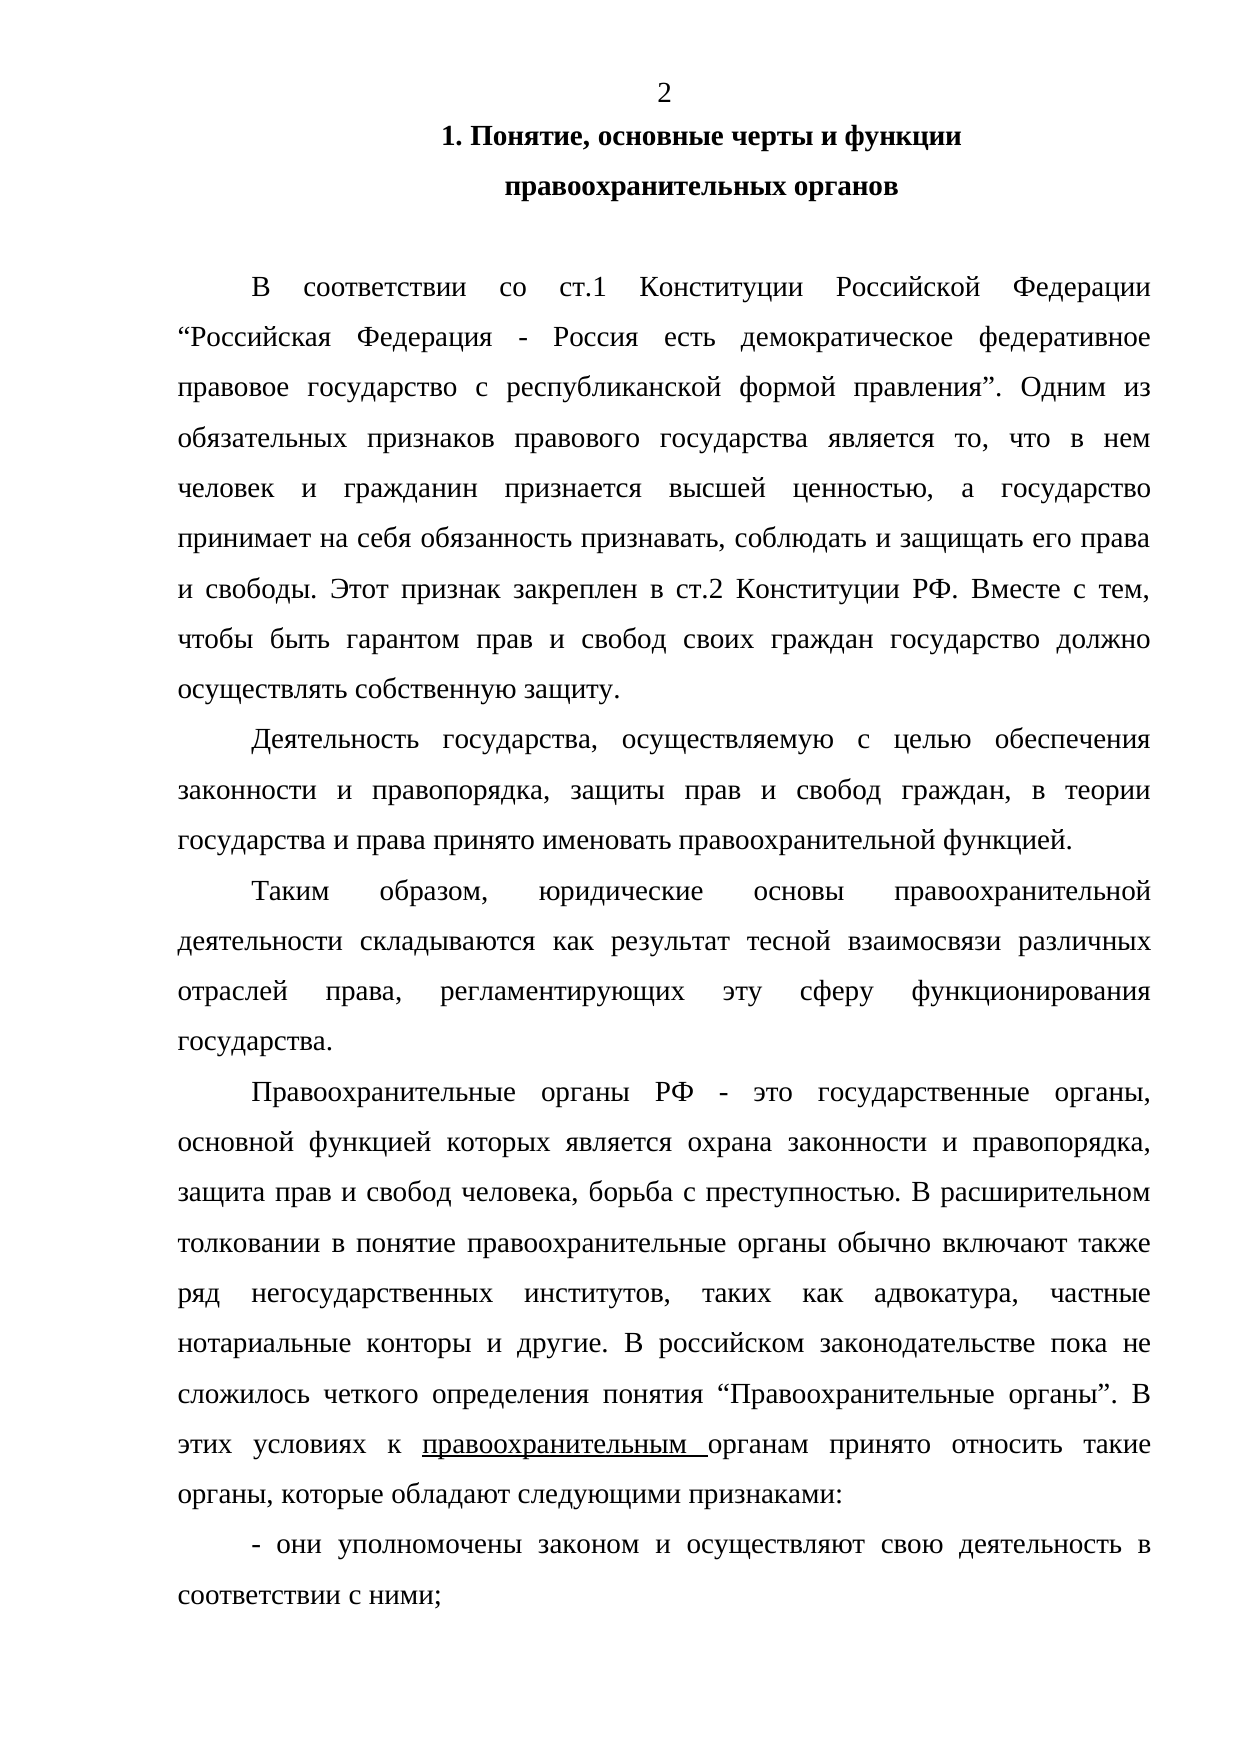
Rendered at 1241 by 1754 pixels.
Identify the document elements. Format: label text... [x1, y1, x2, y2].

text Таким образом, юридические основы правоохранительной деятельности складываются как результат тесной взаимосвязи различных отраслей права, регламентирующих эту сферу функционирования государства. [177, 873, 1152, 1057]
text В соответствии со ст.1 Конституции Российской Федерации “Российская Федерация - Россия есть демократическое федеративное правовое государство с республиканской формой правления”. Одним из обязательных признаков правового государства является то, что в нем человек и гражданин признается высшей ценностью, а государство принимает на себя обязанность признавать, соблюдать и защищать его права и свободы. Этот признак закреплен в ст.2 Конституции РФ. Вместе с тем, чтобы быть гарантом прав и свобод своих граждан государство должно осуществлять собственную защиту. [177, 269, 1152, 705]
text 1. Понятие, основные черты и функции [177, 118, 1152, 152]
text правоохранительных органов [177, 168, 1152, 202]
text Деятельность государства, осуществляемую с целью обеспечения законности и правопорядка, защиты прав и свобод граждан, в теории государства и права принято именовать правоохранительной функцией. [177, 722, 1152, 856]
text Правоохранительные органы РФ - это государственные органы, основной функцией которых является охрана законности и правопорядка, защита прав и свобод человека, борьба с преступностью. В расширительном толковании в понятие правоохранительные органы обычно включают также ряд негосударственных институтов, таких как адвокатура, частные нотариальные конторы и другие. В российском законодательстве пока не сложилось четкого определения понятия “Правоохранительные органы”. В этих условиях к правоохранительным органам принято относить такие органы, которые обладают следующими признаками: [177, 1074, 1152, 1510]
text - они уполномочены законом и осуществляют свою деятельность в соответствии с ними; [177, 1527, 1152, 1611]
